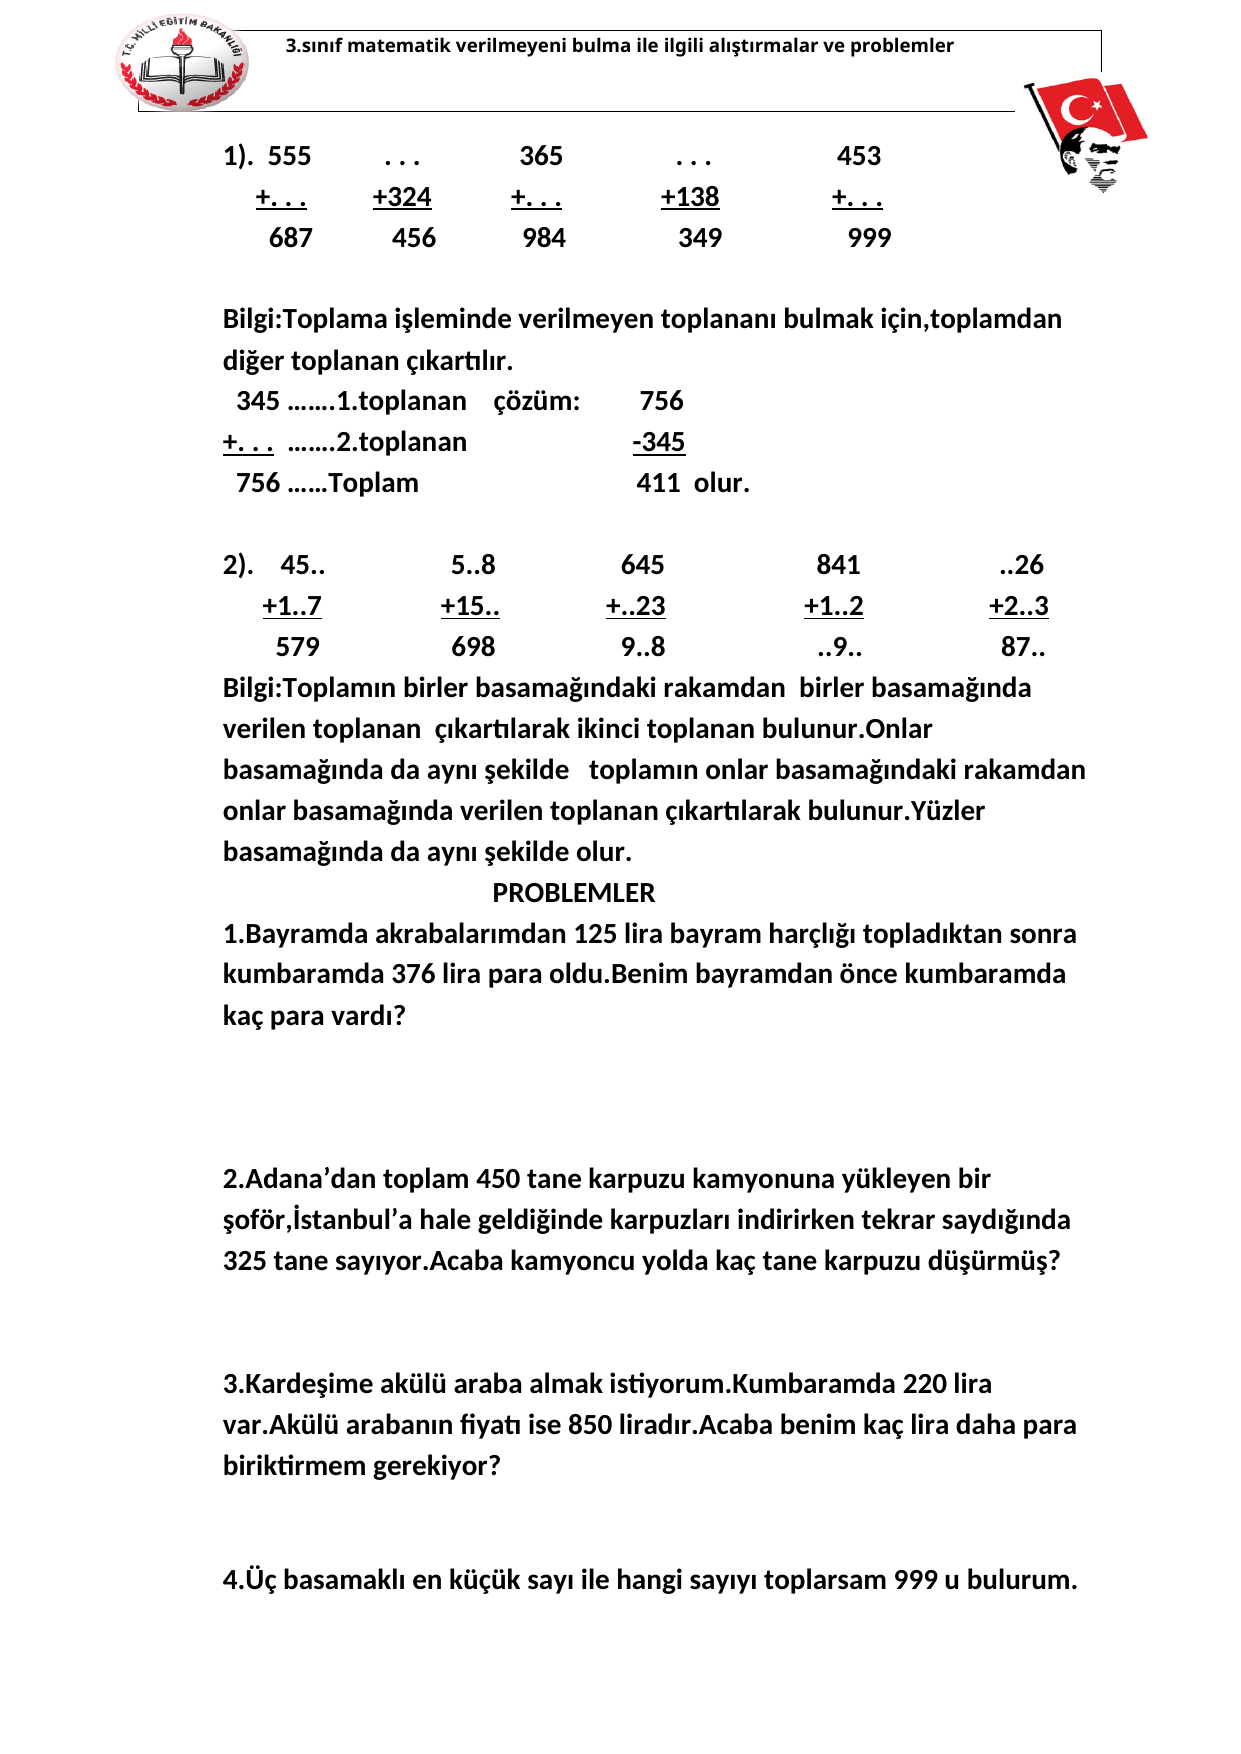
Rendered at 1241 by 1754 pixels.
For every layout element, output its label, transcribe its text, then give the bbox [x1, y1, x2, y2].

picture [106, 8, 258, 119]
list 1). 555 . . . 365 . . . 453 [223, 137, 1015, 172]
list +. . . +324 +. . . +138 +. . . [223, 178, 1093, 213]
list 4.Üç basamaklı en küçük sayı ile hangi sayıyı toplarsam 999 u bulurum. [223, 1561, 1093, 1597]
list +1..7 +15.. +..23 +1..2 +2..3 [223, 587, 1093, 623]
list 1.Bayramda akrabalarımdan 125 lira bayram harçlığı topladıktan sonra kumbaramda 376 lira para oldu.Benim bayramdan önce kumbaramda kaç para vardı? [223, 915, 1093, 1032]
list 3.Kardeşime akülü araba almak istiyorum.Kumbaramda 220 lira var.Akülü arabanın fiyatı ise 850 liradır.Acaba benim kaç lira daha para biriktirmem gerekiyor? [223, 1365, 1093, 1482]
list PROBLEMLER [223, 874, 1093, 909]
picture [1015, 72, 1156, 198]
list 687 456 984 349 999 [223, 219, 1093, 254]
list Bilgi:Toplama işleminde verilmeyen toplananı bulmak için,toplamdan diğer toplanan çıkartılır. [223, 301, 1093, 377]
list 756 ……Toplam 411 olur. [223, 464, 1093, 500]
list 579 698 9..8 ..9.. 87.. [223, 628, 1093, 664]
list 2.Adana’dan toplam 450 tane karpuzu kamyonuna yükleyen bir şoför,İstanbul’a hale geldiğinde karpuzları indirirken tekrar saydığında 325 tane sayıyor.Acaba kamyoncu yolda kaç tane karpuzu düşürmüş? [223, 1160, 1093, 1278]
list Bilgi:Toplamın birler basamağındaki rakamdan birler basamağında verilen toplanan çıkartılarak ikinci toplanan bulunur.Onlar basamağında da aynı şekilde toplamın onlar basamağındaki rakamdan onlar basamağında verilen toplanan çıkartılarak bulunur.Yüzler basamağında da aynı şekilde olur. [223, 669, 1093, 868]
text 3.sınıf matematik verilmeyeni bulma ile ilgili alıştırmalar ve problemler [258, 31, 1101, 58]
list 345 …….1.toplanan çözüm: 756 [223, 382, 1093, 418]
list 2). 45.. 5..8 645 841 ..26 [223, 546, 1093, 582]
list +. . . …….2.toplanan -345 [223, 423, 1093, 459]
